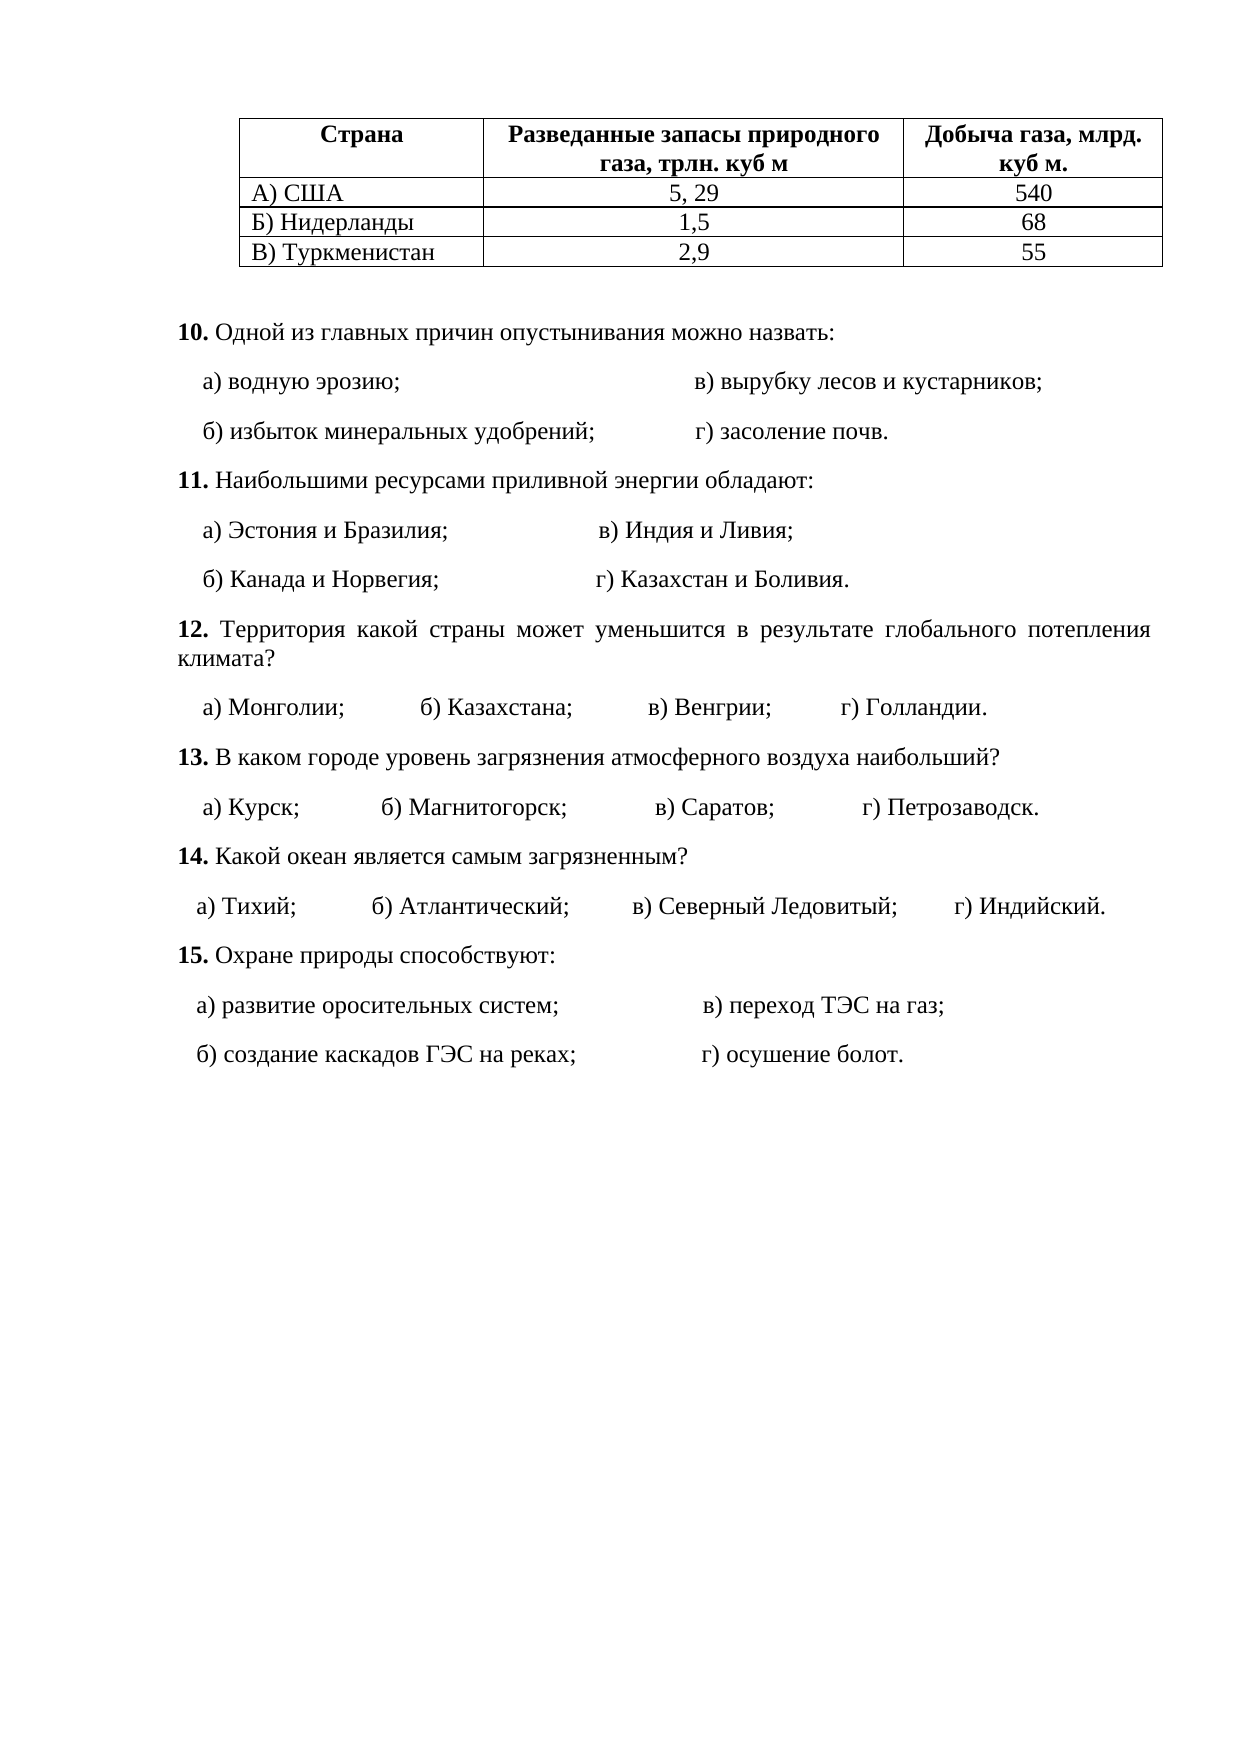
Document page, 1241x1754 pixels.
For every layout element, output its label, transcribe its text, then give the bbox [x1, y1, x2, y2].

text а) Эстония и Бразилия; в) Индия и Ливия; [177, 515, 1152, 544]
table_header Разведанные запасы природного газа, трлн. куб м [484, 119, 903, 177]
text а) Курск; б) Магнитогорск; в) Саратов; г) Петрозаводск. [177, 792, 1152, 820]
table_cell 68 [904, 208, 1162, 236]
text б) создание каскадов ГЭС на реках; г) осушение болот. [177, 1039, 1152, 1068]
text 15. Охране природы способствуют: [177, 940, 1152, 969]
table_cell 55 [904, 237, 1162, 266]
table_cell В) Туркменистан [240, 237, 483, 266]
table_cell 540 [904, 178, 1162, 206]
text 10. Одной из главных причин опустынивания можно назвать: [177, 317, 1152, 345]
text б) избыток минеральных удобрений; г) засоление почв. [177, 416, 1152, 444]
text а) водную эрозию; в) вырубку лесов и кустарников; [177, 366, 1152, 395]
text 14. Какой океан является самым загрязненным? [177, 841, 1152, 870]
table_header Добыча газа, млрд. куб м. [904, 119, 1162, 177]
text 13. В каком городе уровень загрязнения атмосферного воздуха наибольший? [177, 742, 1152, 771]
text а) развитие оросительных систем; в) переход ТЭС на газ; [177, 990, 1152, 1019]
table_header Страна [240, 119, 483, 177]
table_cell 5, 29 [484, 178, 903, 206]
text а) Тихий; б) Атлантический; в) Северный Ледовитый; г) Индийский. [177, 891, 1152, 919]
table_cell Б) Нидерланды [240, 208, 483, 236]
text б) Канада и Норвегия; г) Казахстан и Боливия. [177, 564, 1152, 593]
table_cell 1,5 [484, 208, 903, 236]
table_cell А) США [240, 178, 483, 206]
text а) Монголии; б) Казахстана; в) Венгрии; г) Голландии. [177, 692, 1152, 721]
table_cell 2,9 [484, 237, 903, 266]
text 11. Наибольшими ресурсами приливной энергии обладают: [177, 465, 1152, 494]
text 12. Территория какой страны может уменьшится в результате глобального потепления климата? [177, 614, 1152, 672]
